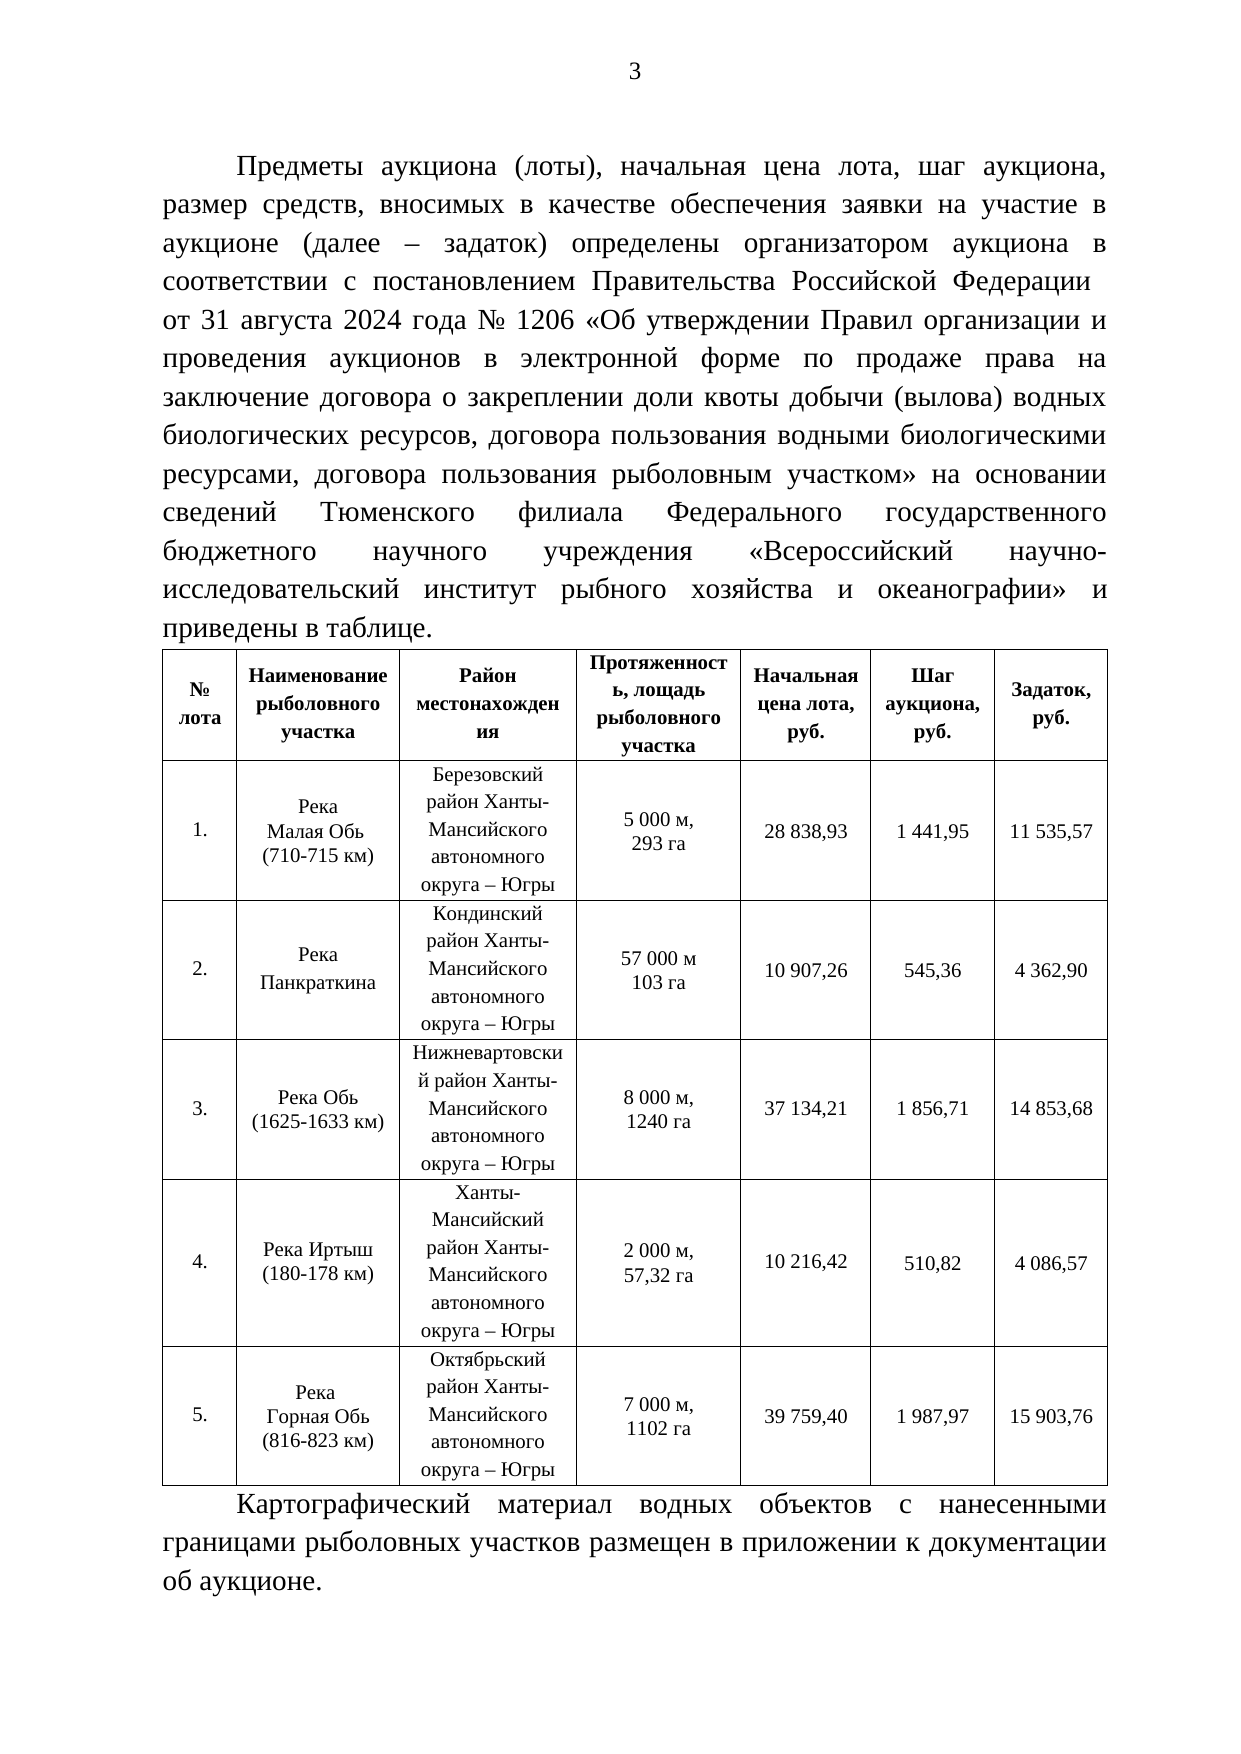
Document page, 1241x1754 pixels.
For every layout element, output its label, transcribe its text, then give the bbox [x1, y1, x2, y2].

table_cell Река Горная Обь (816-823 км) [237, 1347, 399, 1485]
table_cell Октябрьский район Ханты-Мансийского автономного округа – Югры [400, 1347, 576, 1485]
table_cell 10 216,42 [741, 1180, 870, 1346]
table_cell 545,36 [871, 901, 994, 1039]
table_header Протяженность, лощадь рыболовного участка [577, 650, 740, 760]
table_cell 4 086,57 [995, 1180, 1107, 1346]
table_header Наименование рыболовного участка [237, 650, 399, 760]
text Картографический материал водных объектов с нанесенными границами рыболовных участков размещен в приложении к документации об аукционе. [162, 1486, 1107, 1597]
table_cell Ханты-Мансийский район Ханты-Мансийского автономного округа – Югры [400, 1180, 576, 1346]
table_cell 1 856,71 [871, 1040, 994, 1178]
table_cell Кондинский район Ханты-Мансийского автономного округа – Югры [400, 901, 576, 1039]
text Предметы аукциона (лоты), начальная цена лота, шаг аукциона, размер средств, вносимых в качестве обеспечения заявки на участие в аукционе (далее – задаток) определены организатором аукциона в соответствии с постановлением Правительства Российской Федерации от 31 августа 2024 года № 1206 «Об утверждении Правил организации и проведения аукционов в электронной форме по продаже права на заключение договора о закреплении доли квоты добычи (вылова) водных биологических ресурсов, договора пользования водными биологическими ресурсами, договора пользования рыболовным участком» на основании сведений Тюменского филиала Федерального государственного бюджетного научного учреждения «Всероссийский научно- исследовательский институт рыбного хозяйства и океанографии» и приведены в таблице. [162, 148, 1107, 644]
table_cell Река Иртыш (180-178 км) [237, 1180, 399, 1346]
table_cell 11 535,57 [995, 761, 1107, 900]
table_cell 15 903,76 [995, 1347, 1107, 1485]
table_header Задаток, руб. [995, 650, 1107, 760]
table_cell 39 759,40 [741, 1347, 870, 1485]
table_header Район местонахождения [400, 650, 576, 760]
table_cell 4 362,90 [995, 901, 1107, 1039]
table_cell 7 000 м, 1102 га [577, 1347, 740, 1485]
table_cell 1 987,97 [871, 1347, 994, 1485]
table_cell 37 134,21 [741, 1040, 870, 1178]
table_cell 10 907,26 [741, 901, 870, 1039]
table_cell 28 838,93 [741, 761, 870, 900]
table_cell 2. [163, 901, 236, 1039]
table_header № лота [163, 650, 236, 760]
table_cell Березовский район Ханты-Мансийского автономного округа – Югры [400, 761, 576, 900]
table_cell Река Малая Обь (710-715 км) [237, 761, 399, 900]
table_cell 1 441,95 [871, 761, 994, 900]
table_cell Река Обь (1625-1633 км) [237, 1040, 399, 1178]
table_cell 14 853,68 [995, 1040, 1107, 1178]
table_cell 3. [163, 1040, 236, 1178]
table_cell 57 000 м 103 га [577, 901, 740, 1039]
table_cell 5 000 м, 293 га [577, 761, 740, 900]
table_header Шаг аукциона, руб. [871, 650, 994, 760]
table_cell Река Панкраткина [237, 901, 399, 1039]
table_cell 5. [163, 1347, 236, 1485]
table_cell 1. [163, 761, 236, 900]
table_cell 510,82 [871, 1180, 994, 1346]
table_cell 8 000 м, 1240 га [577, 1040, 740, 1178]
table_cell Нижневартовский район Ханты-Мансийского автономного округа – Югры [400, 1040, 576, 1178]
table_header Начальная цена лота, руб. [741, 650, 870, 760]
table_cell 4. [163, 1180, 236, 1346]
table_cell 2 000 м, 57,32 га [577, 1180, 740, 1346]
